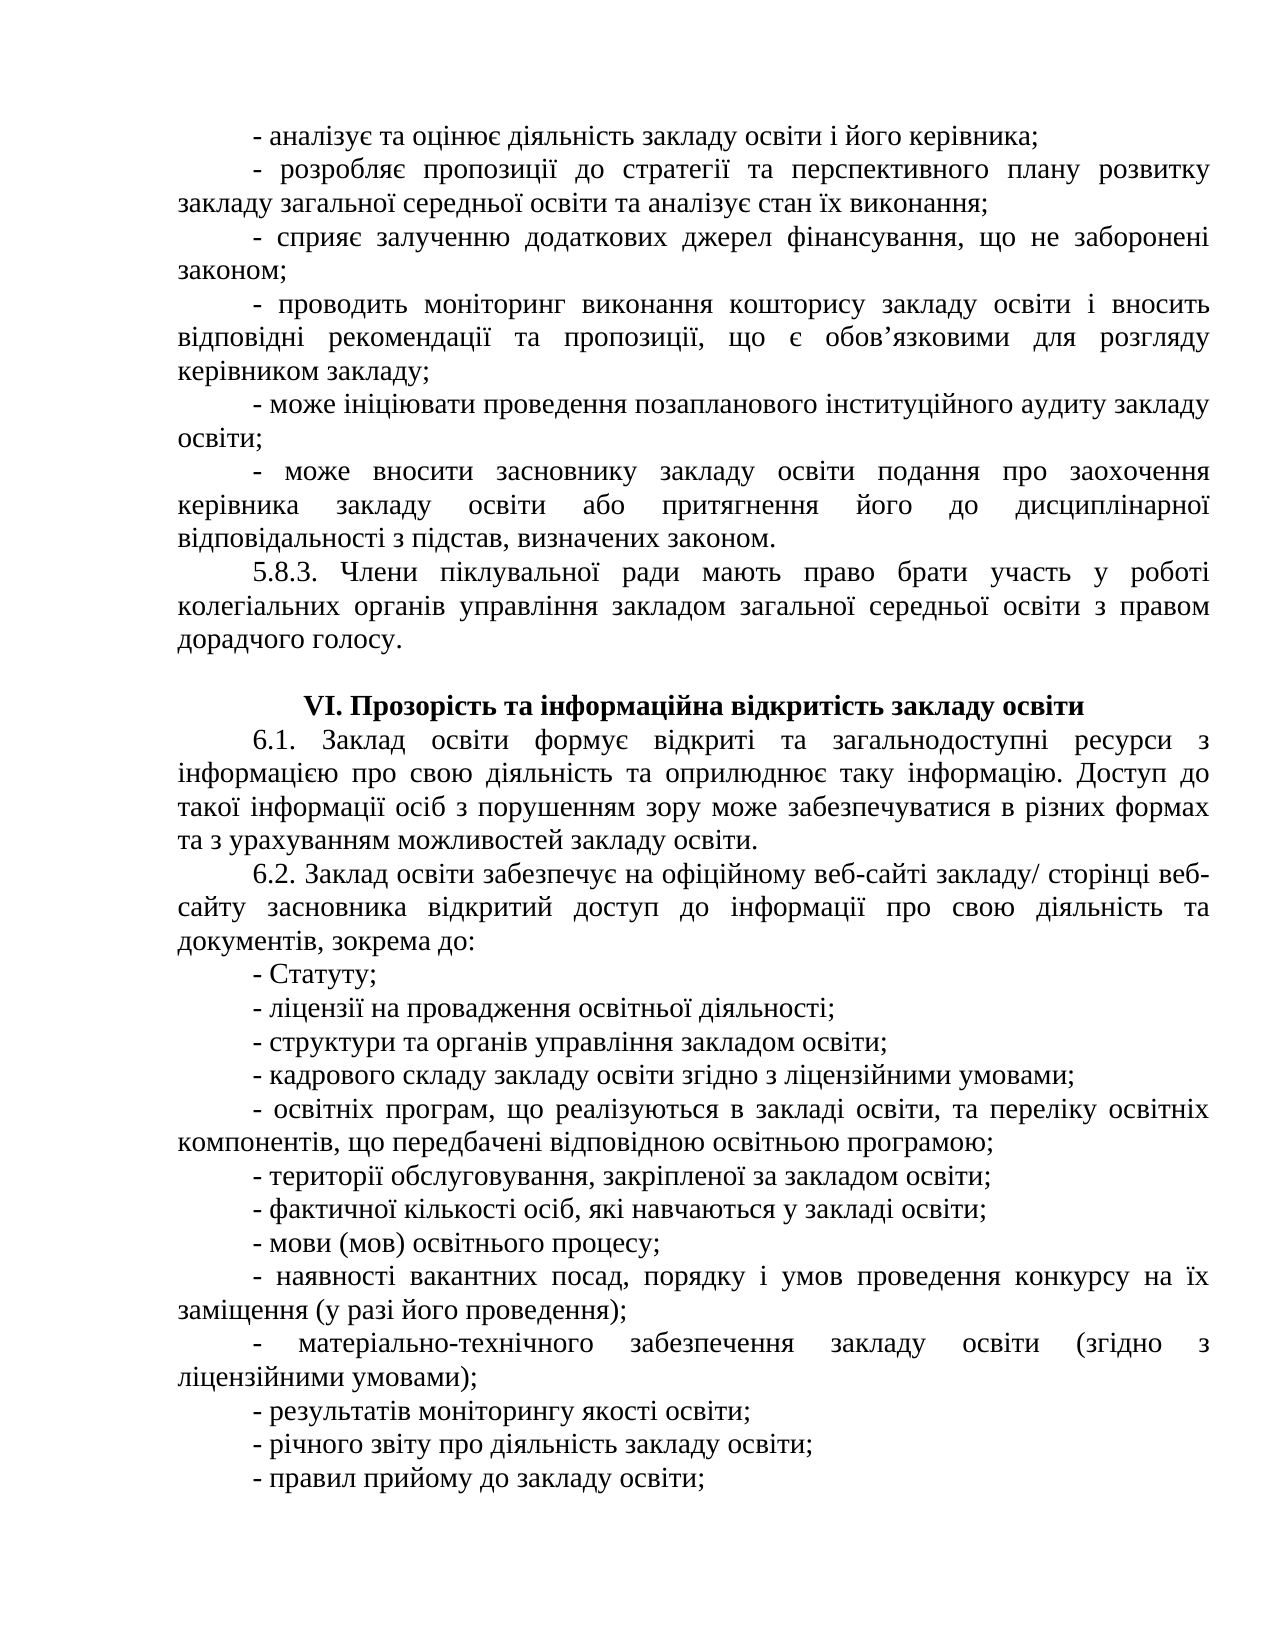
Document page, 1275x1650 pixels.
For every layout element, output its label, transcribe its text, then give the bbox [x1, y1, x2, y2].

text - Статуту; [177, 957, 1211, 990]
text - річного звіту про діяльність закладу освіти; [177, 1426, 1211, 1460]
text 5.8.3. Члени піклувальної ради мають право брати участь у роботі колегіальних органів управління закладом загальної середньої освіти з правом дорадчого голосу. [177, 554, 1211, 655]
text - може вносити засновнику закладу освіти подання про заохочення керівника закладу освіти або притягнення його до дисциплінарної відповідальності з підстав, визначених законом. [177, 453, 1211, 554]
text - проводить моніторинг виконання кошторису закладу освіти і вносить відповідні рекомендації та пропозиції, що є обов’язковими для розгляду керівником закладу; [177, 286, 1211, 386]
text - матеріально-технічного забезпечення закладу освіти (згідно з ліцензійними умовами); [177, 1326, 1211, 1393]
text - освітніх програм, що реалізуються в закладі освіти, та переліку освітніх компонентів, що передбачені відповідною освітньою програмою; [177, 1091, 1211, 1158]
text - мови (мов) освітнього процесу; [177, 1225, 1211, 1258]
text - ліцензії на провадження освітньої діяльності; [177, 990, 1211, 1024]
text - наявності вакантних посад, порядку і умов проведення конкурсу на їх заміщення (у разі його проведення); [177, 1258, 1211, 1326]
text VІ. Прозорість та інформаційна відкритість закладу освіти [177, 688, 1211, 722]
text - результатів моніторингу якості освіти; [177, 1393, 1211, 1426]
text - території обслуговування, закріпленої за закладом освіти; [177, 1158, 1211, 1191]
text - фактичної кількості осіб, які навчаються у закладі освіти; [177, 1191, 1211, 1225]
text - розробляє пропозиції до стратегії та перспективного плану розвитку закладу загальної середньої освіти та аналізує стан їх виконання; [177, 152, 1211, 219]
text - кадрового складу закладу освіти згідно з ліцензійними умовами; [177, 1057, 1211, 1091]
text - структури та органів управління закладом освіти; [177, 1024, 1211, 1057]
text - правил прийому до закладу освіти; [177, 1460, 1211, 1493]
text 6.1. Заклад освіти формує відкриті та загальнодоступні ресурси з інформацією про свою діяльність та оприлюднює таку інформацію. Доступ до такої інформації осіб з порушенням зору може забезпечуватися в різних формах та з урахуванням можливостей закладу освіти. [177, 722, 1211, 856]
text - аналізує та оцінює діяльність закладу освіти і його керівника; [177, 118, 1211, 152]
text - може ініціювати проведення позапланового інституційного аудиту закладу освіти; [177, 386, 1211, 453]
text - сприяє залученню додаткових джерел фінансування, що не заборонені законом; [177, 219, 1211, 286]
text 6.2. Заклад освіти забезпечує на офіційному веб-сайті закладу/ сторінці веб-сайту засновника відкритий доступ до інформації про свою діяльність та документів, зокрема до: [177, 856, 1211, 957]
